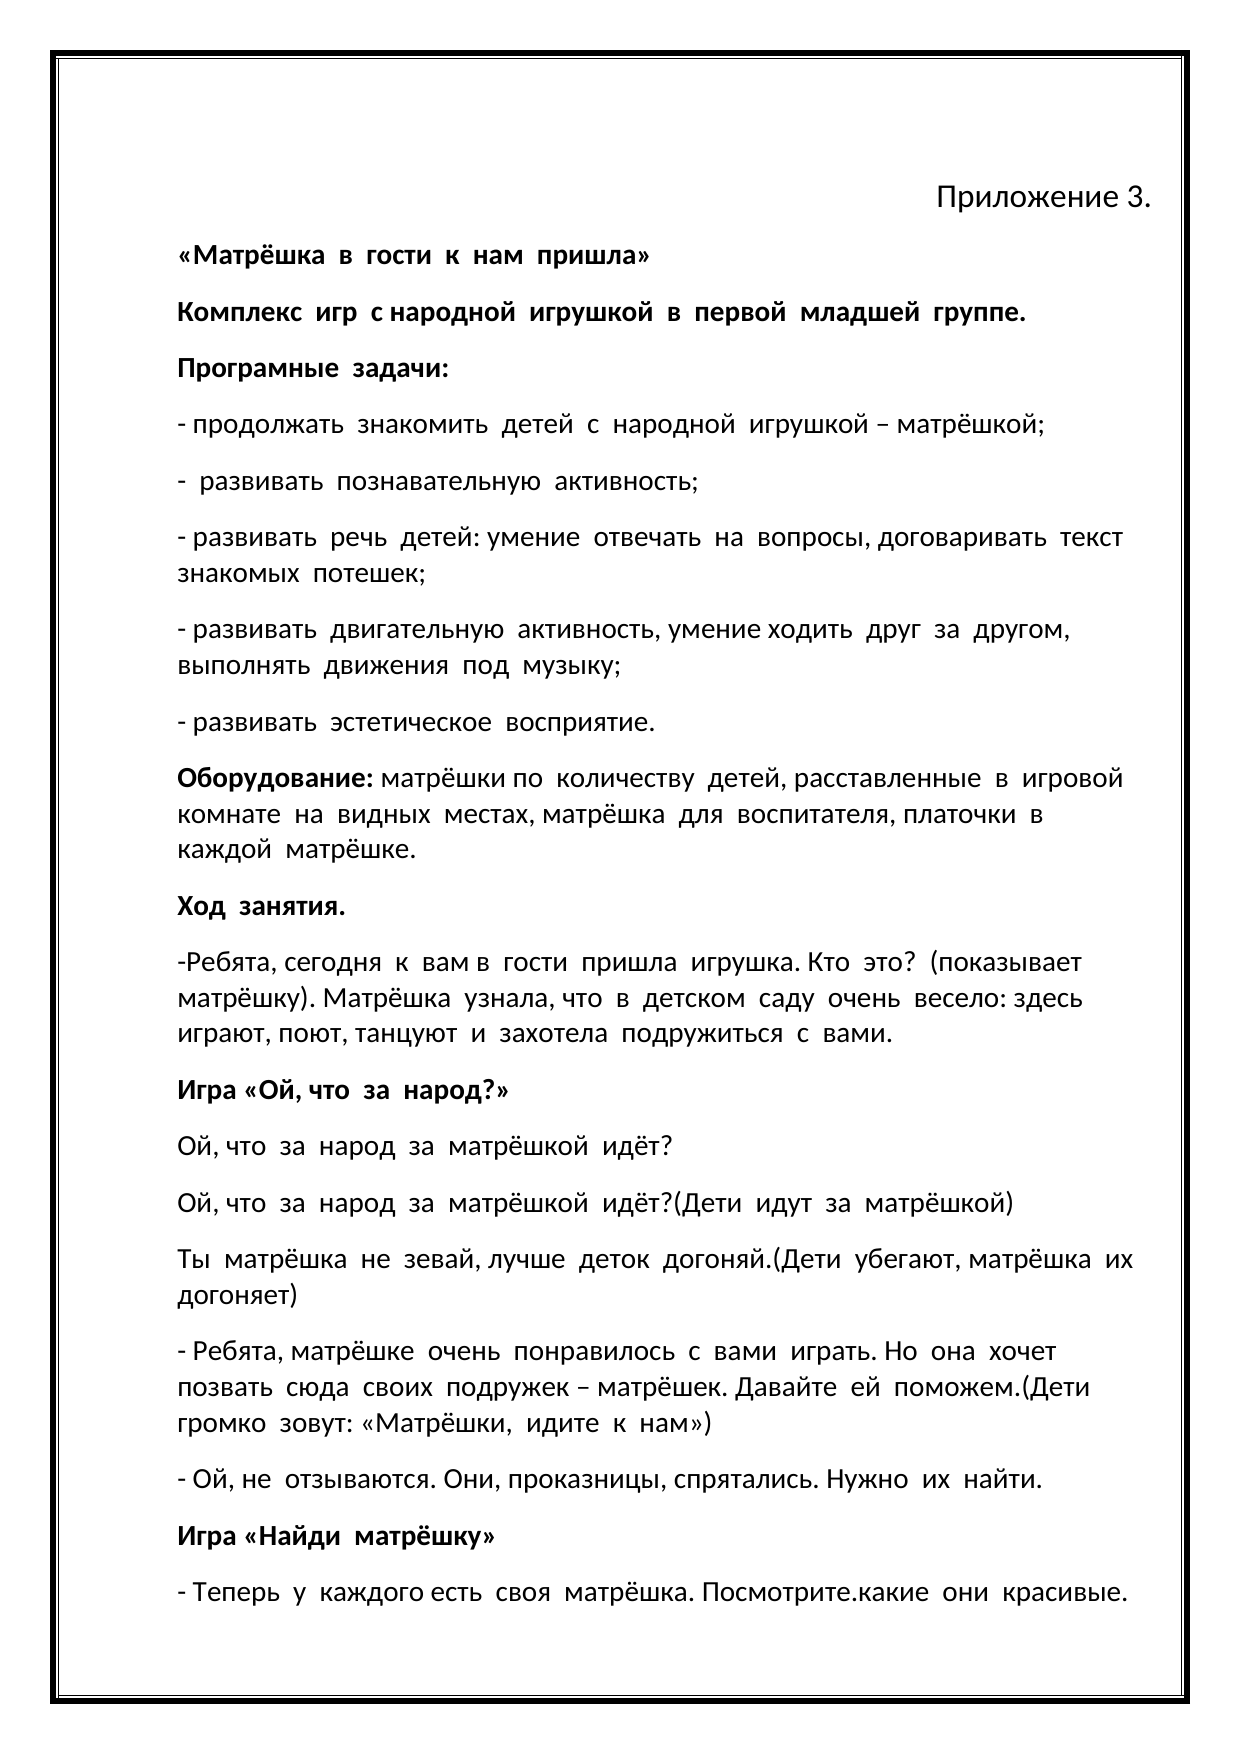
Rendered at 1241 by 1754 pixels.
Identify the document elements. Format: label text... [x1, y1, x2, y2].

text - развивать познавательную активность; [177, 462, 1152, 498]
text - Теперь у каждого есть своя матрёшка. Посмотрите.какие они красивые. [177, 1573, 1152, 1609]
text - развивать эстетическое восприятие. [177, 703, 1152, 738]
text Ой, что за народ за матрёшкой идёт?(Дети идут за матрёшкой) [177, 1184, 1152, 1219]
text Програмные задачи: [177, 349, 1152, 385]
text Приложение 3. [177, 174, 1152, 215]
text - продолжать знакомить детей с народной игрушкой – матрёшкой; [177, 406, 1152, 441]
text -Ребята, сегодня к вам в гости пришла игрушка. Кто это? (показывает матрёшку). Матрёшка узнала, что в детском саду очень весело: здесь играют, поют, танцуют и захотела подружиться с вами. [177, 943, 1152, 1050]
text - развивать двигательную активность, умение ходить друг за другом, выполнять движения под музыку; [177, 611, 1152, 682]
text - развивать речь детей: умение отвечать на вопросы, договаривать текст знакомых потешек; [177, 518, 1152, 590]
text - Ребята, матрёшке очень понравилось с вами играть. Но она хочет позвать сюда своих подружек – матрёшек. Давайте ей поможем.(Дети громко зовут: «Матрёшки, идите к нам») [177, 1332, 1152, 1439]
text Оборудование: матрёшки по количеству детей, расставленные в игровой комнате на видных местах, матрёшка для воспитателя, платочки в каждой матрёшке. [177, 759, 1152, 866]
text - Ой, не отзываются. Они, проказницы, спрятались. Нужно их найти. [177, 1460, 1152, 1496]
text Комплекс игр с народной игрушкой в первой младшей группе. [177, 293, 1152, 328]
text Ход занятия. [177, 887, 1152, 922]
text «Матрёшка в гости к нам пришла» [177, 236, 1152, 272]
text Игра «Найди матрёшку» [177, 1517, 1152, 1552]
text Ты матрёшка не зевай, лучше деток догоняй.(Дети убегают, матрёшка их догоняет) [177, 1240, 1152, 1312]
text Ой, что за народ за матрёшкой идёт? [177, 1127, 1152, 1163]
text Игра «Ой, что за народ?» [177, 1071, 1152, 1107]
